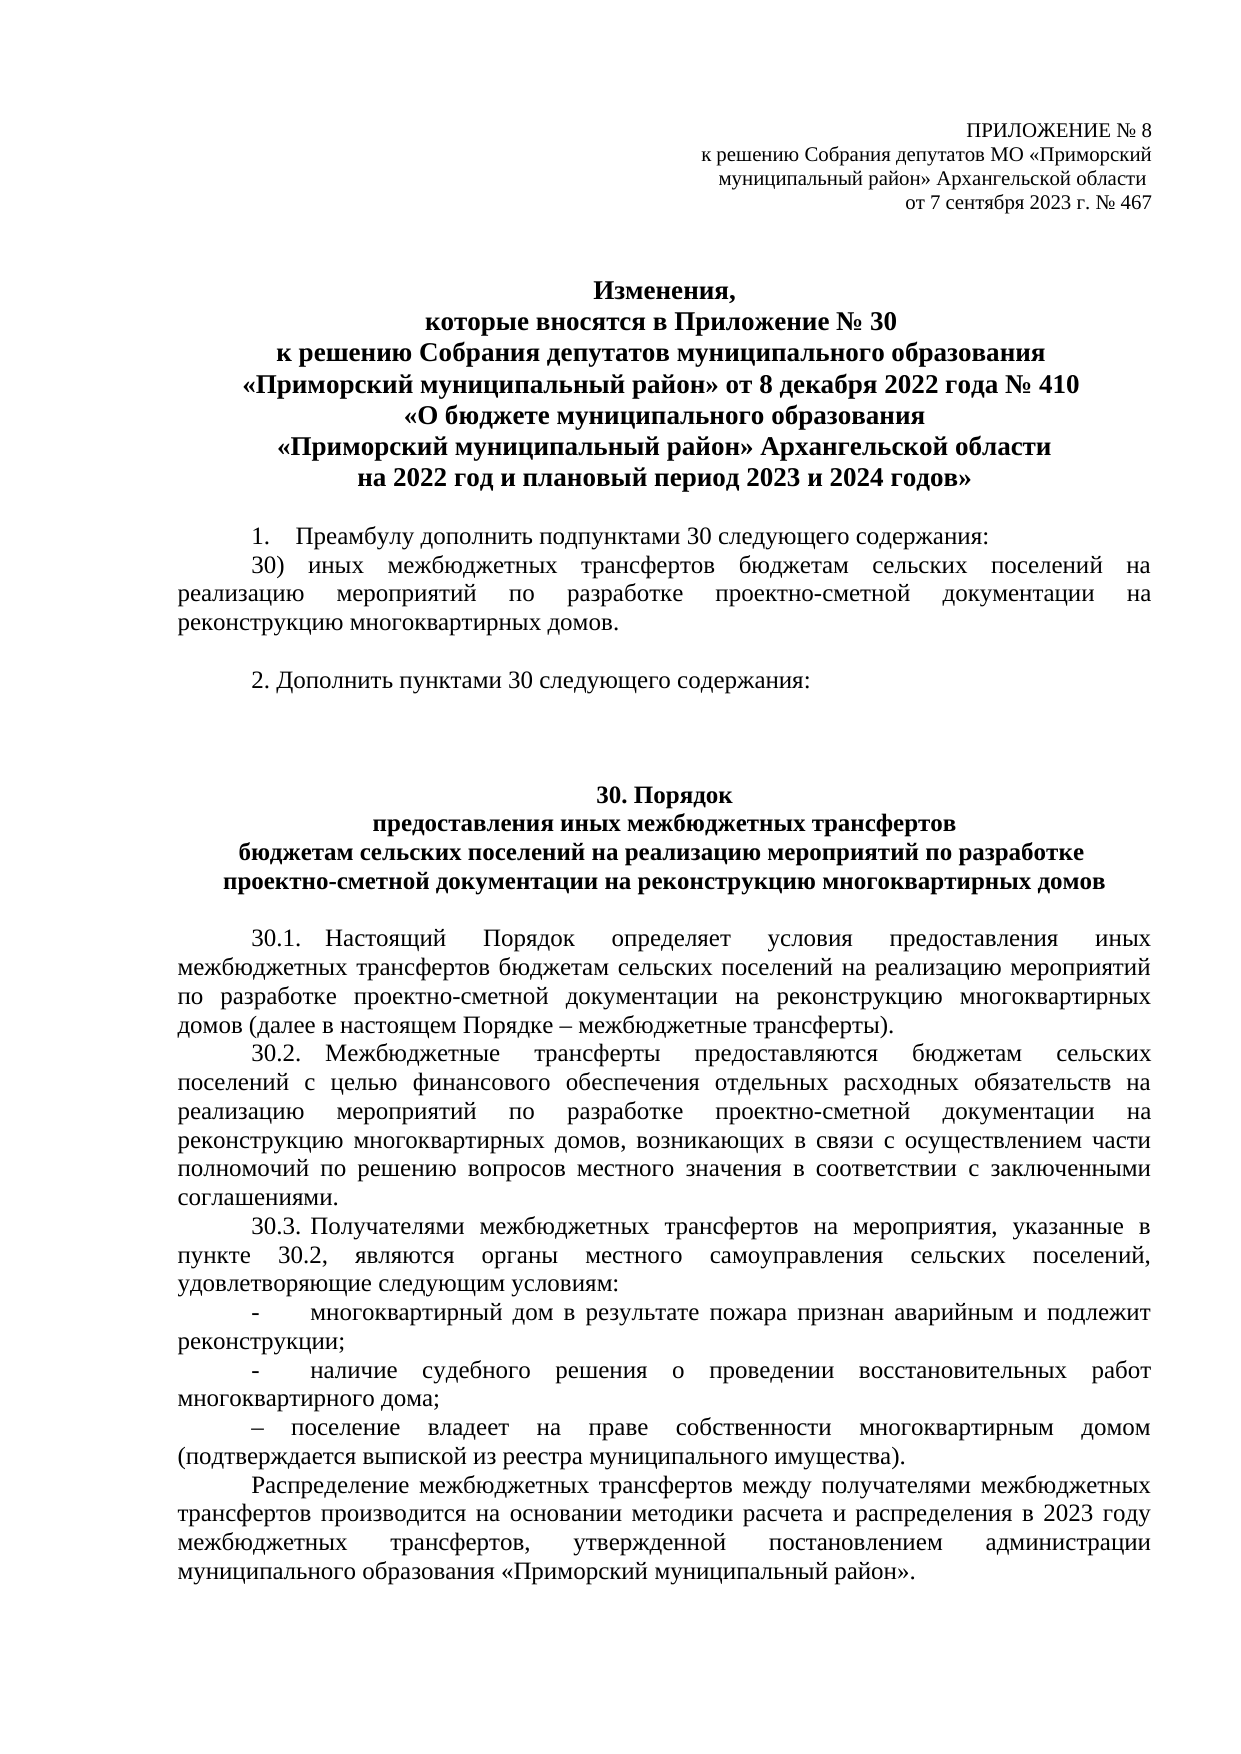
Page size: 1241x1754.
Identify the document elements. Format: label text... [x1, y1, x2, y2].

text к решению Собрания депутатов МО «Приморский муниципальный район» Архангельской области от 7 сентября 2023 г. № 467 [679, 142, 1152, 214]
title которые вносятся в Приложение № 30 к решению Собрания депутатов муниципального образования «Приморский муниципальный район» от 8 декабря 2022 года № 410 «О бюджете муниципального образования [177, 305, 1152, 430]
text ПРИЛОЖЕНИЕ № 8 [679, 118, 1152, 142]
text 30) иных межбюджетных трансфертов бюджетам сельских поселений на реализацию мероприятий по разработке проектно-сметной документации на реконструкцию многоквартирных домов. [177, 550, 1152, 636]
text 30.3. Получателями межбюджетных трансфертов на мероприятия, указанные в пункте 30.2, являются органы местного самоуправления сельских поселений, удовлетворяющие следующим условиям: [177, 1211, 1152, 1297]
text бюджетам сельских поселений на реализацию мероприятий по разработке проектно-сметной документации на реконструкцию многоквартирных домов [177, 837, 1152, 895]
text - наличие судебного решения о проведении восстановительных работ многоквартирного дома; [177, 1355, 1152, 1412]
text Распределение межбюджетных трансфертов между получателями межбюджетных трансфертов производится на основании методики расчета и распределения в 2023 году межбюджетных трансфертов, утвержденной постановлением администрации муниципального образования «Приморский муниципальный район». [177, 1470, 1152, 1585]
text - многоквартирный дом в результате пожара признан аварийным и подлежит реконструкции; [177, 1297, 1152, 1355]
text 1. Преамбулу дополнить подпунктами 30 следующего содержания: [177, 521, 1152, 550]
text – поселение владеет на праве собственности многоквартирным домом (подтверждается выпиской из реестра муниципального имущества). [177, 1412, 1152, 1470]
text 30.1. Настоящий Порядок определяет условия предоставления иных межбюджетных трансфертов бюджетам сельских поселений на реализацию мероприятий по разработке проектно-сметной документации на реконструкцию многоквартирных домов (далее в настоящем Порядке – межбюджетные трансферты). [177, 923, 1152, 1038]
title «Приморский муниципальный район» Архангельской области [177, 430, 1152, 461]
text Изменения, [177, 274, 1152, 305]
title на 2022 год и плановый период 2023 и 2024 годов» [177, 461, 1152, 492]
text 30.2. Межбюджетные трансферты предоставляются бюджетам сельских поселений с целью финансового обеспечения отдельных расходных обязательств на реализацию мероприятий по разработке проектно-сметной документации на реконструкцию многоквартирных домов, возникающих в связи с осуществлением части полномочий по решению вопросов местного значения в соответствии с заключенными соглашениями. [177, 1038, 1152, 1211]
text 30. Порядок [177, 780, 1152, 808]
text 2. Дополнить пунктами 30 следующего содержания: [177, 665, 1152, 693]
text предоставления иных межбюджетных трансфертов [177, 808, 1152, 837]
